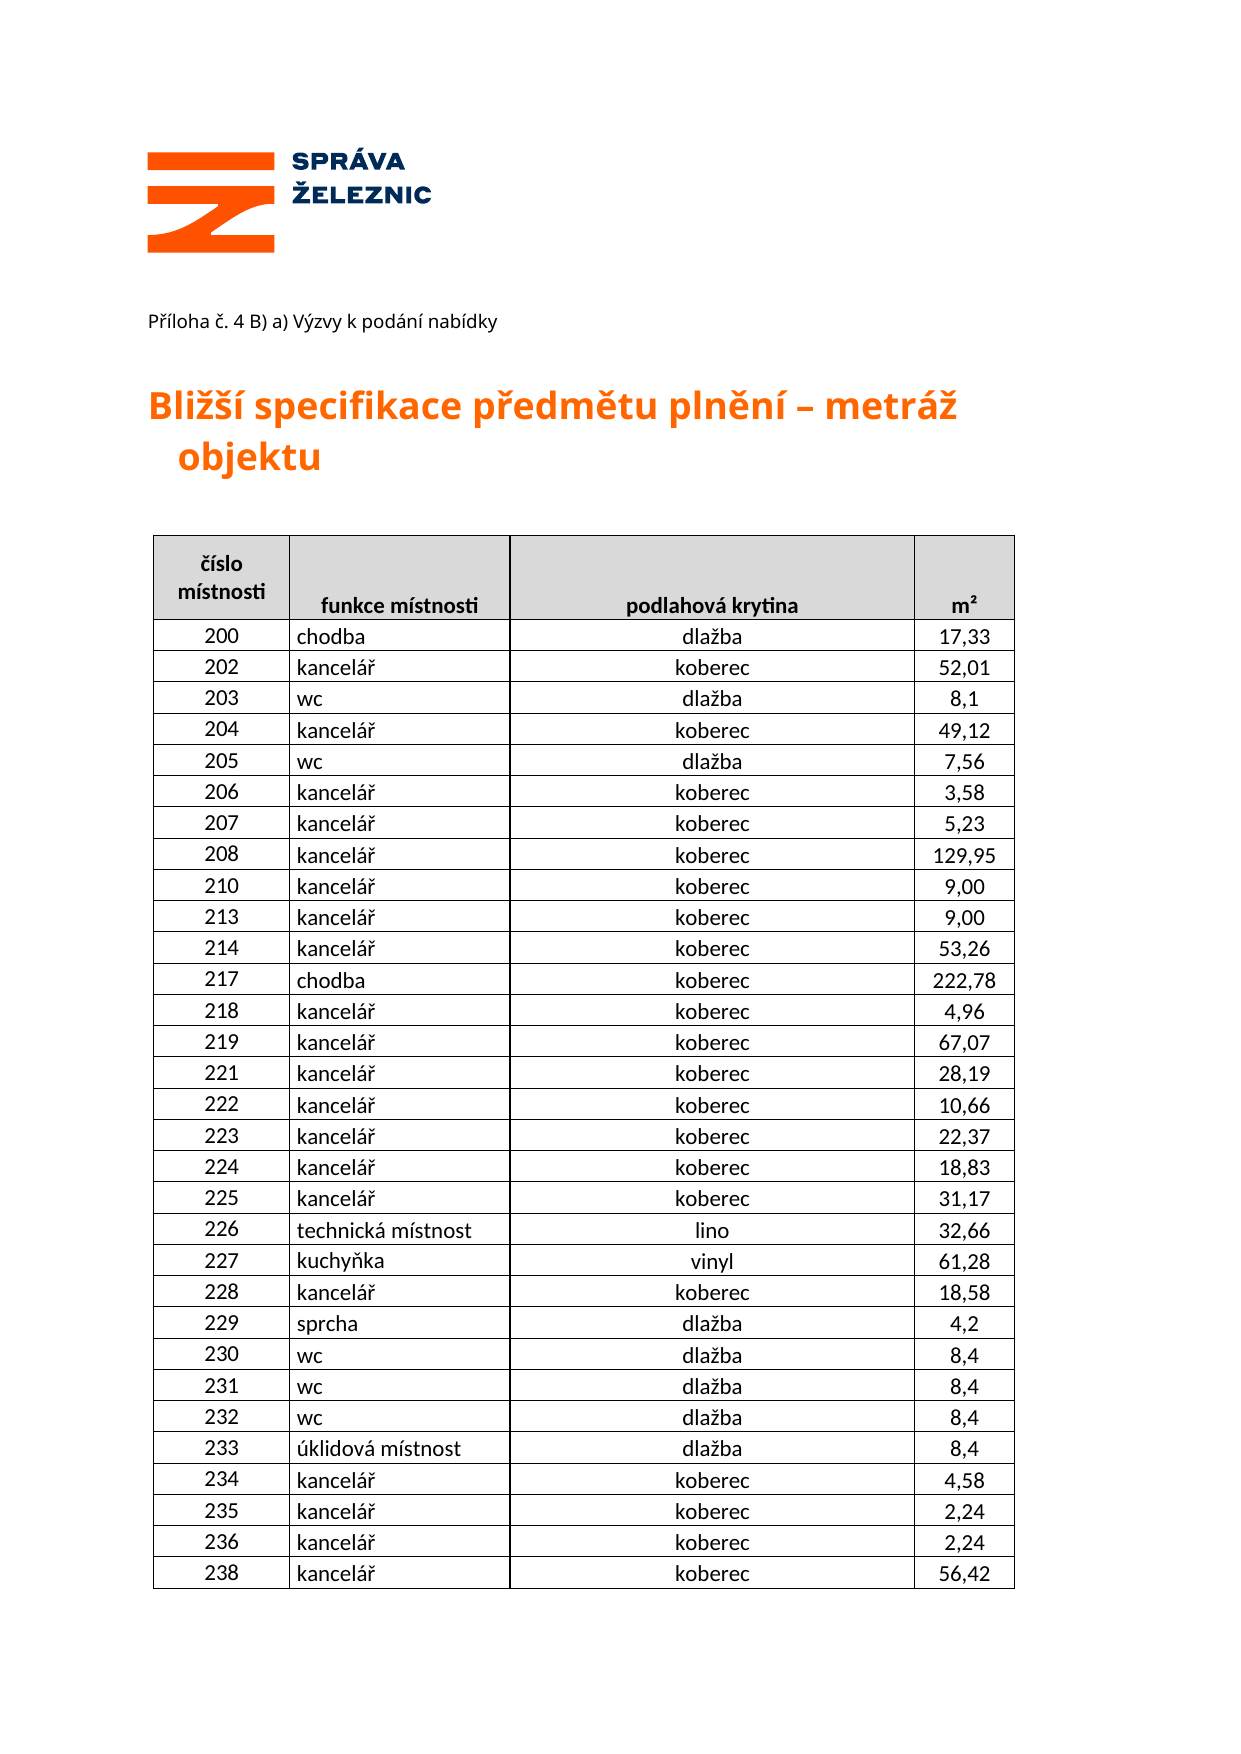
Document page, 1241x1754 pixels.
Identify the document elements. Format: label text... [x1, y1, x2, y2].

table_cell koberec [511, 995, 914, 1025]
table_cell 4,58 [915, 1464, 1014, 1494]
table_cell koberec [511, 1026, 914, 1056]
table_cell 226 [154, 1214, 289, 1244]
table_cell kancelář [290, 995, 509, 1025]
table_cell kancelář [290, 1557, 509, 1587]
table_cell 236 [154, 1526, 289, 1556]
table_cell 8,4 [915, 1370, 1014, 1400]
table_cell kancelář [290, 839, 509, 869]
table_cell 18,83 [915, 1151, 1014, 1181]
table_cell dlažba [511, 1432, 914, 1462]
table_cell kancelář [290, 901, 509, 931]
table_cell 8,4 [915, 1339, 1014, 1369]
table_cell 202 [154, 651, 289, 681]
table_cell 234 [154, 1464, 289, 1494]
table_cell dlažba [511, 745, 914, 775]
table_cell 7,56 [915, 745, 1014, 775]
table_cell wc [290, 1370, 509, 1400]
table_cell koberec [511, 1495, 914, 1525]
table_cell 4,96 [915, 995, 1014, 1025]
table_cell kancelář [290, 1526, 509, 1556]
table_cell 219 [154, 1026, 289, 1056]
table_cell 230 [154, 1339, 289, 1369]
table_cell koberec [511, 932, 914, 962]
table_cell 22,37 [915, 1120, 1014, 1150]
table_cell wc [290, 745, 509, 775]
table_cell koberec [511, 1526, 914, 1556]
table_cell 2,24 [915, 1526, 1014, 1556]
table_cell 206 [154, 776, 289, 806]
table_cell kuchyňka [290, 1245, 509, 1275]
table_cell kancelář [290, 1026, 509, 1056]
table_cell kancelář [290, 1276, 509, 1306]
table_cell 129,95 [915, 839, 1014, 869]
table_cell dlažba [511, 682, 914, 712]
table_cell kancelář [290, 1464, 509, 1494]
table_cell 204 [154, 714, 289, 744]
table_header m² [915, 536, 1014, 619]
table_cell koberec [511, 807, 914, 837]
table_cell koberec [511, 1089, 914, 1119]
table_cell 232 [154, 1401, 289, 1431]
table_cell 9,00 [915, 901, 1014, 931]
table_cell úklidová místnost [290, 1432, 509, 1462]
table_cell 217 [154, 964, 289, 994]
table_cell vinyl [511, 1245, 914, 1275]
table_header číslo místnosti [154, 536, 289, 619]
table_cell 221 [154, 1057, 289, 1087]
table_cell wc [290, 682, 509, 712]
table_cell 213 [154, 901, 289, 931]
table_cell 229 [154, 1307, 289, 1337]
table_cell 222,78 [915, 964, 1014, 994]
table_cell koberec [511, 964, 914, 994]
table_cell kancelář [290, 870, 509, 900]
table_cell technická místnost [290, 1214, 509, 1244]
table_cell koberec [511, 1182, 914, 1212]
table_cell 227 [154, 1245, 289, 1275]
table_cell 205 [154, 745, 289, 775]
table_cell kancelář [290, 776, 509, 806]
table_cell chodba [290, 964, 509, 994]
table_cell 67,07 [915, 1026, 1014, 1056]
table_cell 18,58 [915, 1276, 1014, 1306]
table_cell koberec [511, 1057, 914, 1087]
table_cell 28,19 [915, 1057, 1014, 1087]
table_cell 233 [154, 1432, 289, 1462]
table_cell 210 [154, 870, 289, 900]
table_cell kancelář [290, 1182, 509, 1212]
table_cell 208 [154, 839, 289, 869]
table_cell wc [290, 1401, 509, 1431]
table_cell koberec [511, 651, 914, 681]
table_cell 56,42 [915, 1557, 1014, 1587]
table_cell 17,33 [915, 620, 1014, 650]
table_cell wc [290, 1339, 509, 1369]
table_cell 203 [154, 682, 289, 712]
table_cell dlažba [511, 1307, 914, 1337]
table_cell dlažba [511, 1370, 914, 1400]
table_cell 228 [154, 1276, 289, 1306]
table_cell koberec [511, 1276, 914, 1306]
table_header funkce místnosti [290, 536, 509, 619]
table_cell 200 [154, 620, 289, 650]
table_cell koberec [511, 870, 914, 900]
table_cell kancelář [290, 651, 509, 681]
table_cell 8,4 [915, 1401, 1014, 1431]
table_header podlahová krytina [511, 536, 914, 619]
table_cell 222 [154, 1089, 289, 1119]
table_cell 5,23 [915, 807, 1014, 837]
table_cell 49,12 [915, 714, 1014, 744]
table_cell 32,66 [915, 1214, 1014, 1244]
table_cell kancelář [290, 807, 509, 837]
table_cell 214 [154, 932, 289, 962]
table_cell koberec [511, 1151, 914, 1181]
table_cell koberec [511, 839, 914, 869]
table_cell dlažba [511, 1339, 914, 1369]
table_cell koberec [511, 776, 914, 806]
table_cell 10,66 [915, 1089, 1014, 1119]
table_cell 238 [154, 1557, 289, 1587]
table_cell 225 [154, 1182, 289, 1212]
table_cell 235 [154, 1495, 289, 1525]
table_cell 52,01 [915, 651, 1014, 681]
table_cell koberec [511, 1557, 914, 1587]
table_cell kancelář [290, 714, 509, 744]
table_cell koberec [511, 1464, 914, 1494]
table_cell koberec [511, 714, 914, 744]
table_cell kancelář [290, 1057, 509, 1087]
table_cell kancelář [290, 1495, 509, 1525]
table_cell 223 [154, 1120, 289, 1150]
text Bližší specifikace předmětu plnění – metráž objektu [148, 379, 1093, 481]
table_cell 2,24 [915, 1495, 1014, 1525]
table_cell 61,28 [915, 1245, 1014, 1275]
table_cell chodba [290, 620, 509, 650]
table_cell 31,17 [915, 1182, 1014, 1212]
table_cell 9,00 [915, 870, 1014, 900]
table_cell kancelář [290, 1120, 509, 1150]
table_cell kancelář [290, 1151, 509, 1181]
table_cell koberec [511, 901, 914, 931]
table_cell dlažba [511, 1401, 914, 1431]
table_cell 4,2 [915, 1307, 1014, 1337]
table_cell 231 [154, 1370, 289, 1400]
table_cell 224 [154, 1151, 289, 1181]
table_cell 53,26 [915, 932, 1014, 962]
text Příloha č. 4 B) a) Výzvy k podání nabídky [148, 308, 1093, 333]
table_cell 8,1 [915, 682, 1014, 712]
table_cell kancelář [290, 1089, 509, 1119]
table_cell 3,58 [915, 776, 1014, 806]
table_cell lino [511, 1214, 914, 1244]
table_cell kancelář [290, 932, 509, 962]
table_cell 8,4 [915, 1432, 1014, 1462]
table_cell 207 [154, 807, 289, 837]
table_cell dlažba [511, 620, 914, 650]
table_cell sprcha [290, 1307, 509, 1337]
table_cell 218 [154, 995, 289, 1025]
table_cell koberec [511, 1120, 914, 1150]
